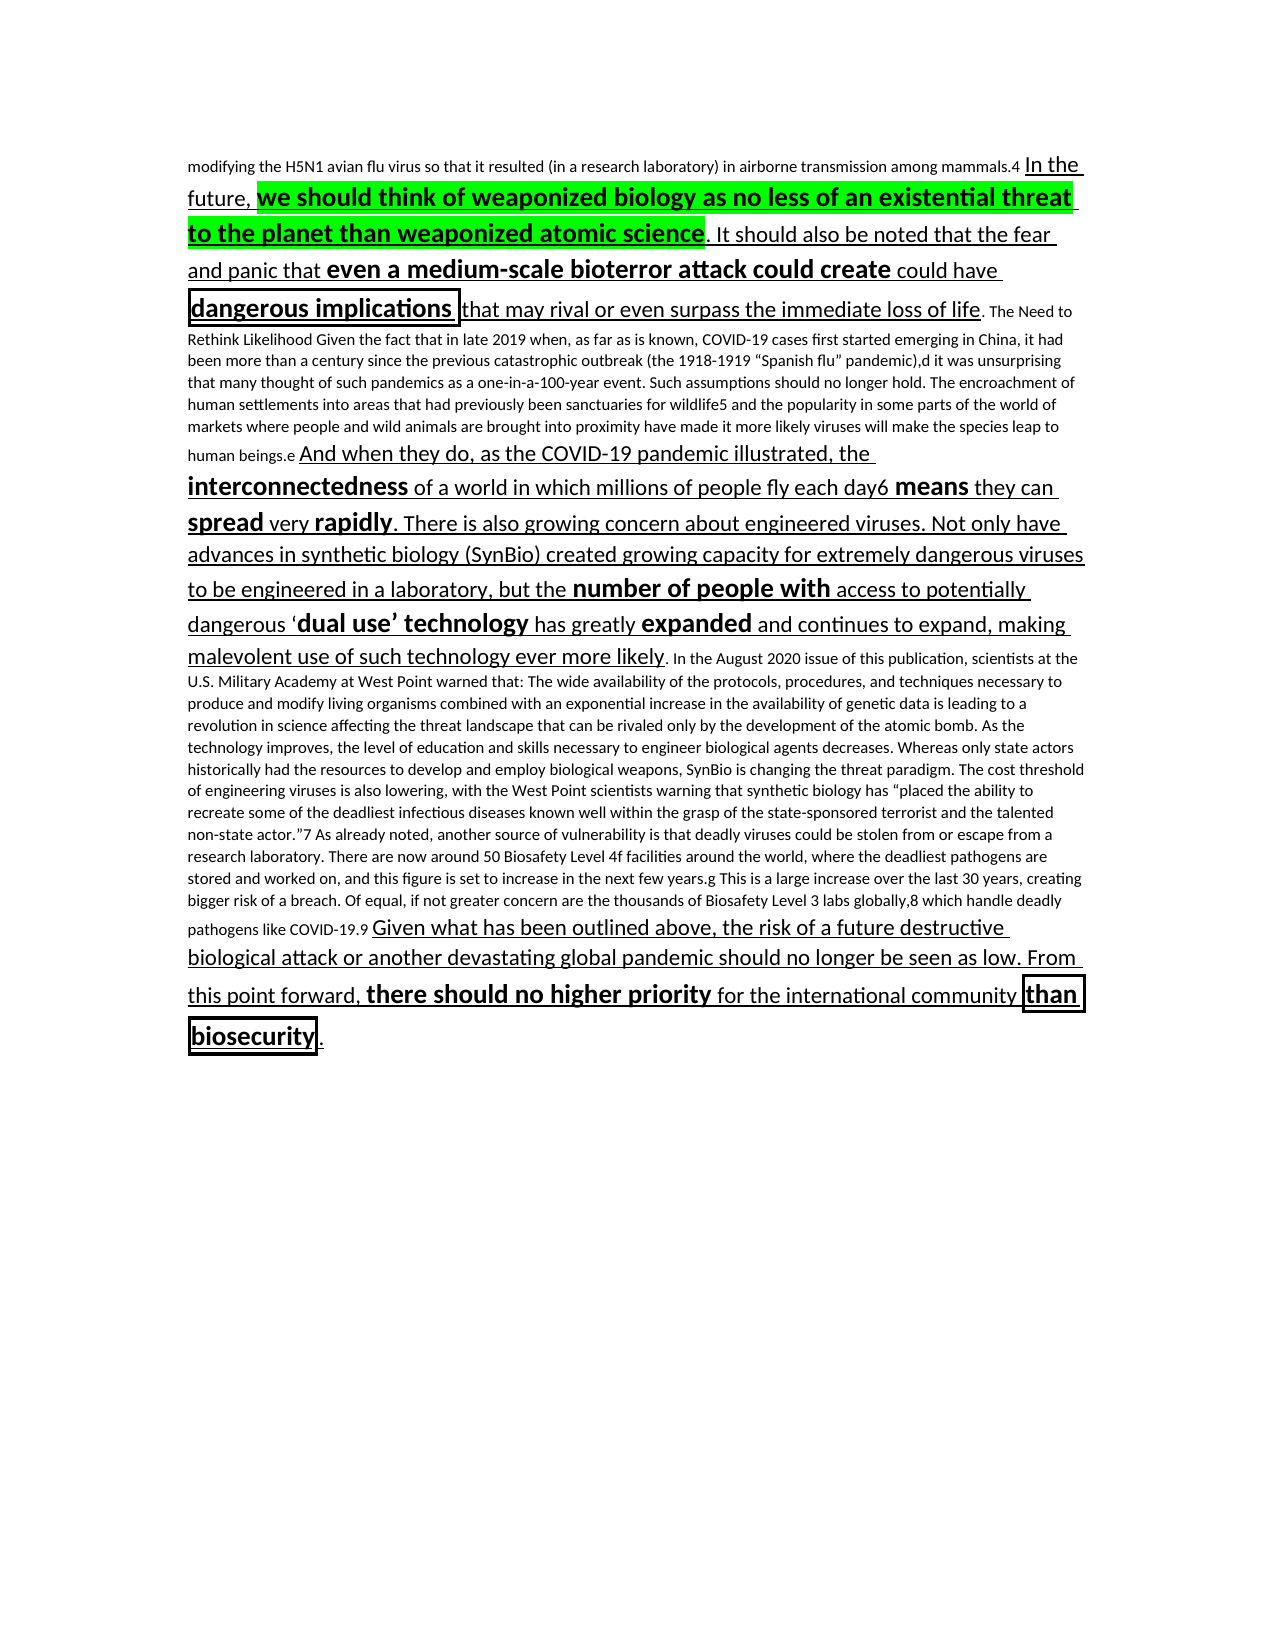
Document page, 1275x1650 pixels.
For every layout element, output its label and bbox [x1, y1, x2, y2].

text [187, 150, 1087, 1012]
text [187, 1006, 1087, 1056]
